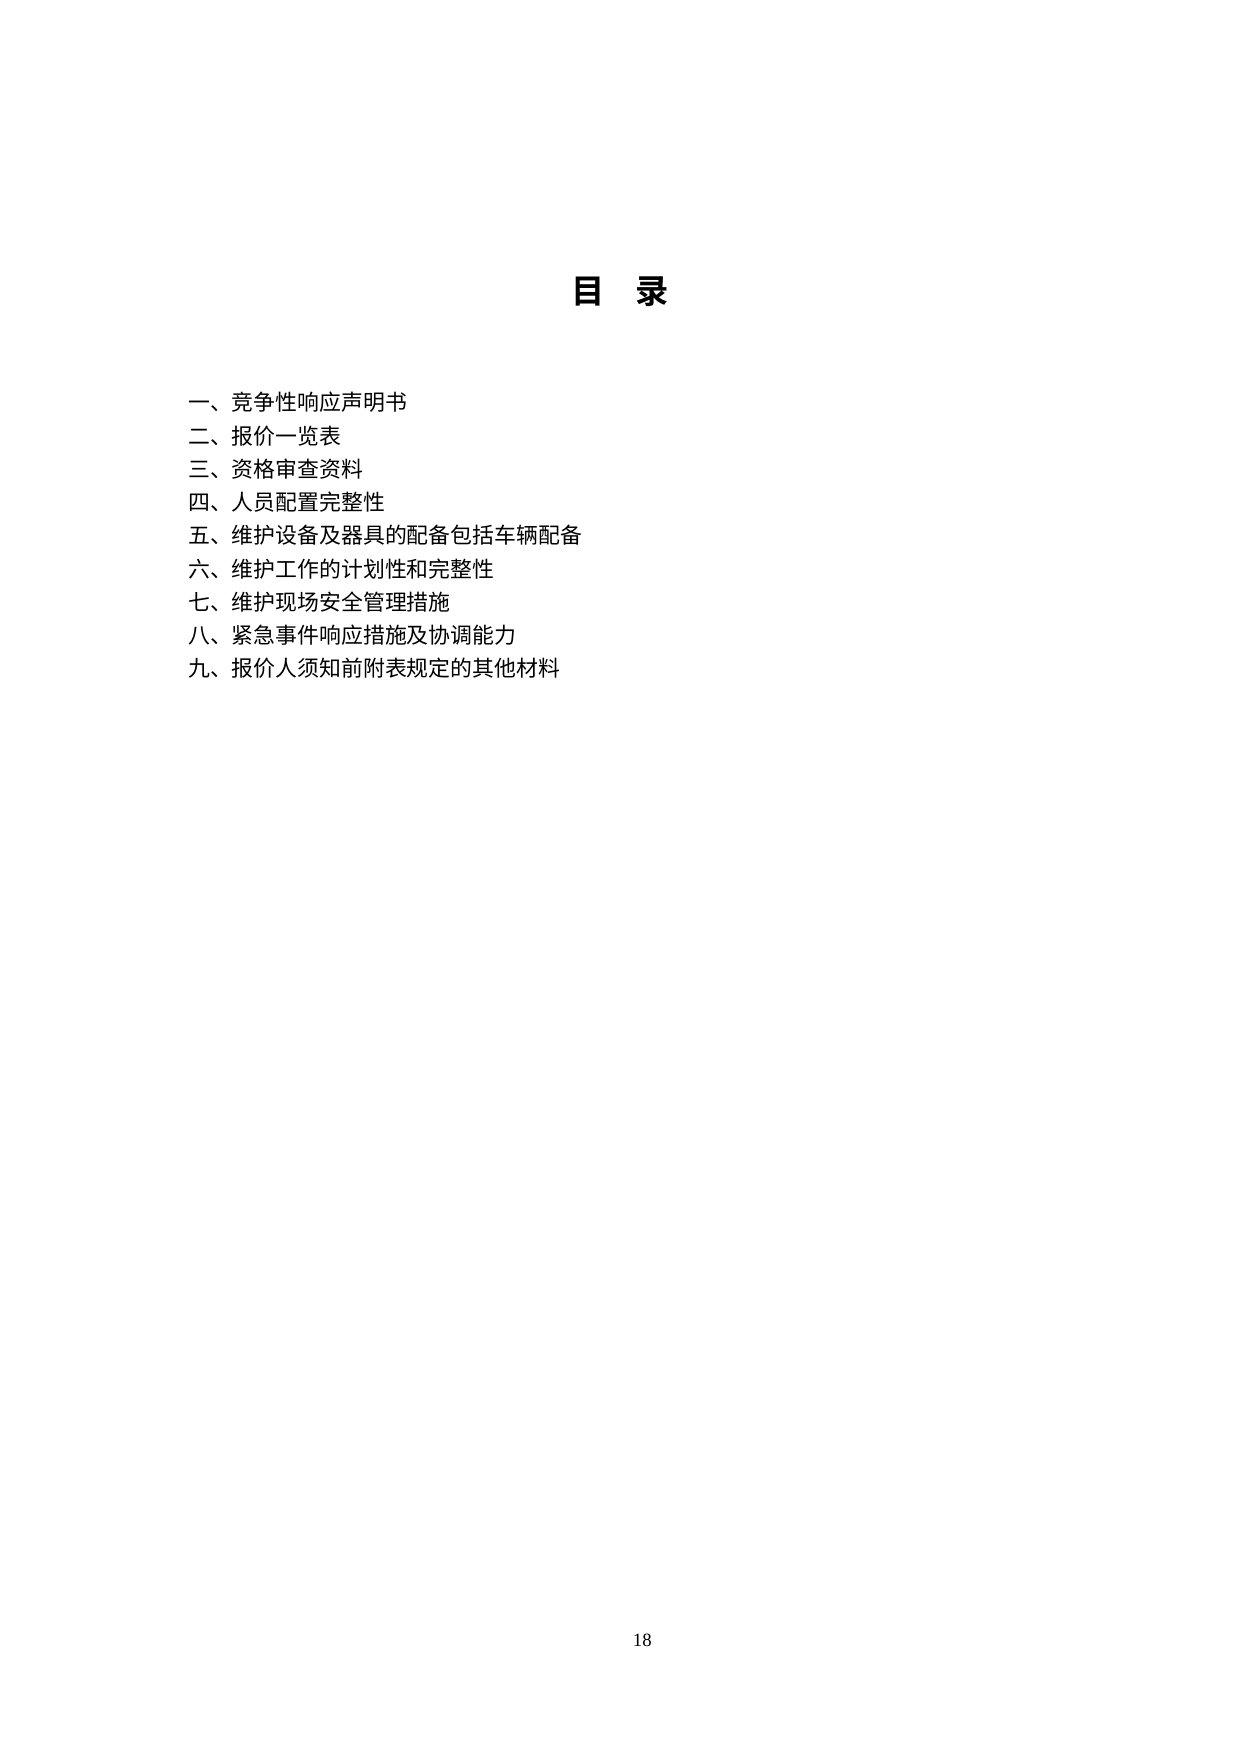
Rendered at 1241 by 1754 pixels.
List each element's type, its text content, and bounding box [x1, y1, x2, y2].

text 六、维护工作的计划性和完整性 [188, 551, 1052, 584]
text 二、报价一览表 [188, 418, 1052, 451]
text 八、紧急事件响应措施及协调能力 [188, 617, 1052, 651]
text 四、人员配置完整性 [188, 484, 1052, 518]
text 三、资格审查资料 [188, 451, 1052, 484]
subtitle 目 录 [188, 256, 1052, 322]
text 五、维护设备及器具的配备包括车辆配备 [188, 518, 1052, 551]
text 七、维护现场安全管理措施 [188, 584, 1052, 617]
text 九、报价人须知前附表规定的其他材料 [188, 651, 1052, 684]
text 一、竞争性响应声明书 [188, 385, 1052, 418]
